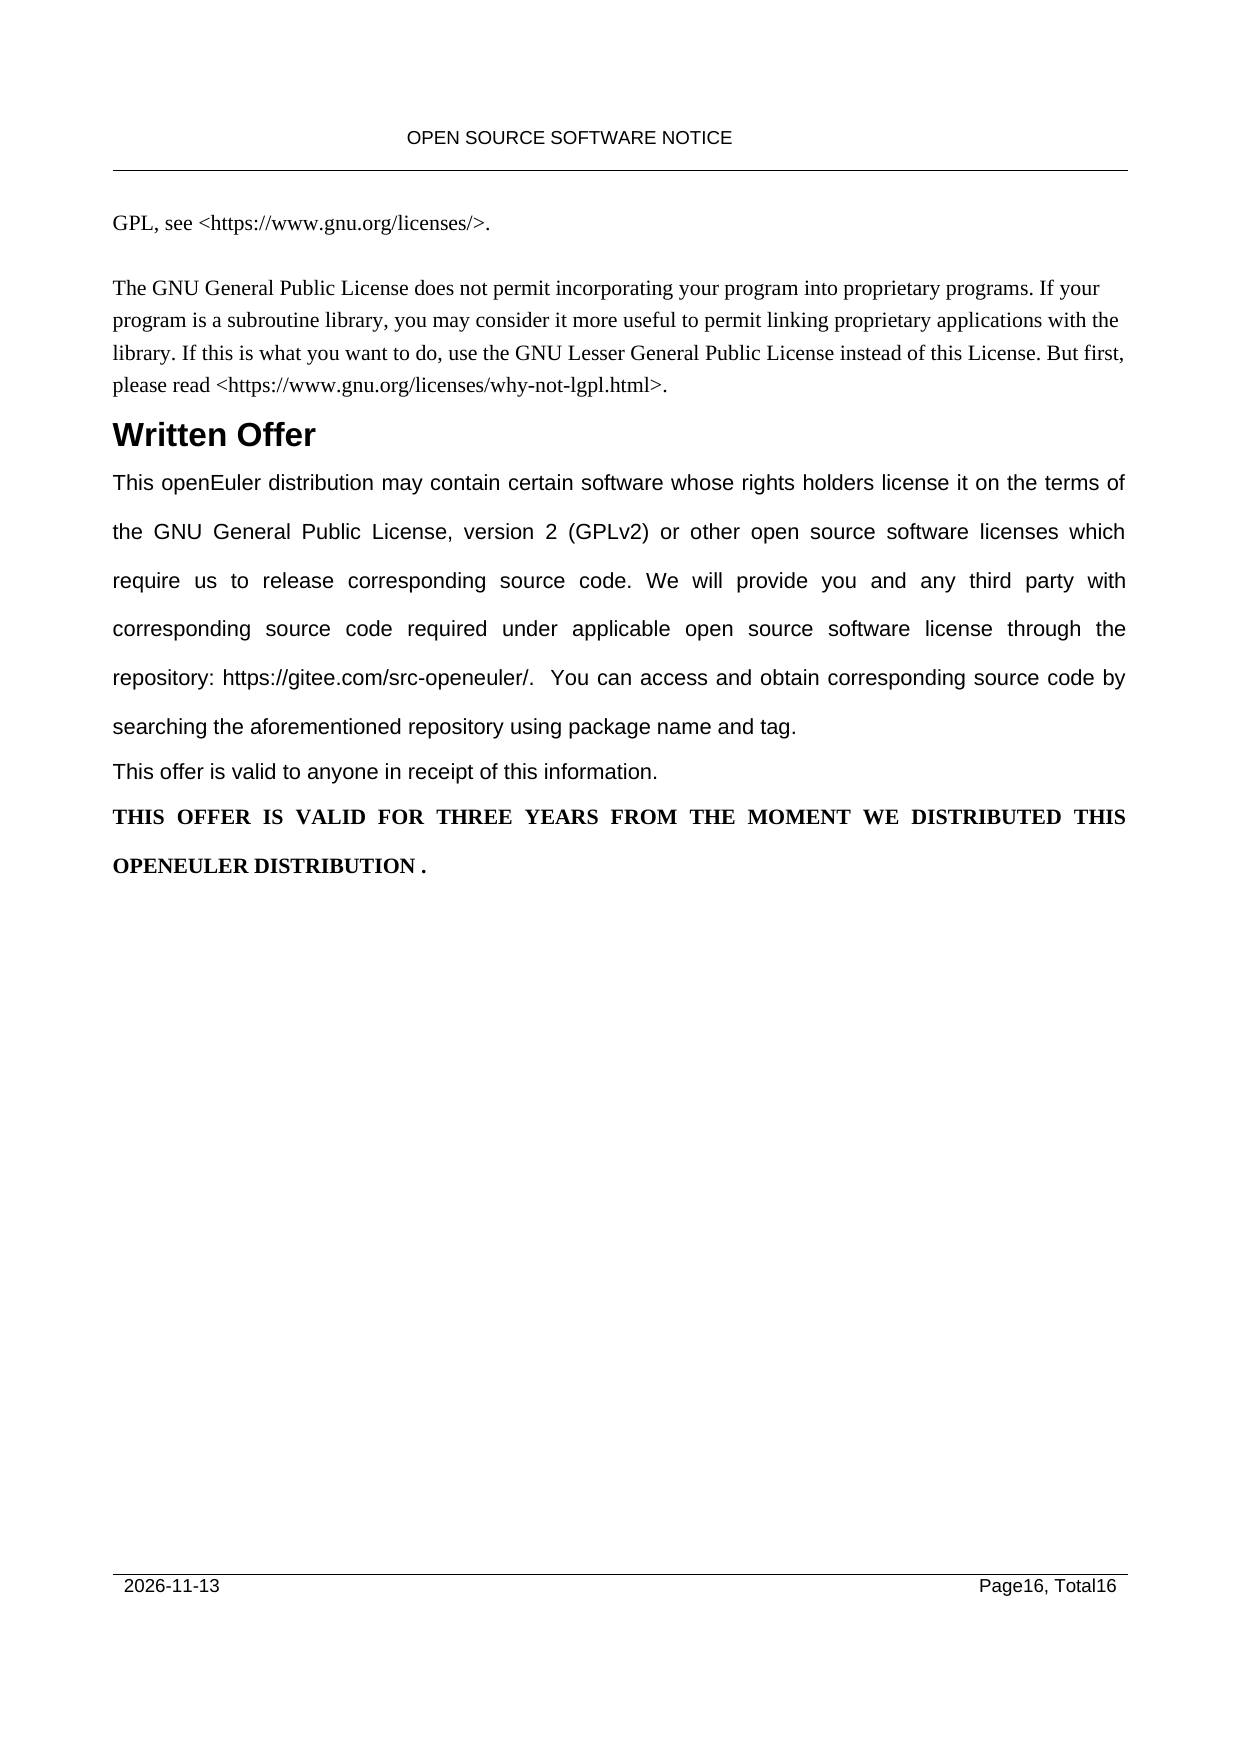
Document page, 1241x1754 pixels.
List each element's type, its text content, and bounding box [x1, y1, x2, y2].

text THIS OFFER IS VALID FOR THREE YEARS FROM THE MOMENT WE DISTRIBUTED THIS OPENEULER DISTRIBUTION . [112, 800, 1128, 882]
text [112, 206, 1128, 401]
text This offer is valid to anyone in receipt of this information. [112, 755, 1128, 788]
text This openEuler distribution may contain certain software whose rights holders license it on the terms of the GNU General Public License, version 2 (GPLv2) or other open source software licenses which require us to release corresponding source code. We will provide you and any third party with corresponding source code required under applicable open source software license through the repository: https://gitee.com/src-openeuler/. You can access and obtain corresponding source code by searching the aforementioned repository using package name and tag. [112, 466, 1128, 743]
text Written Offer [112, 401, 1128, 466]
